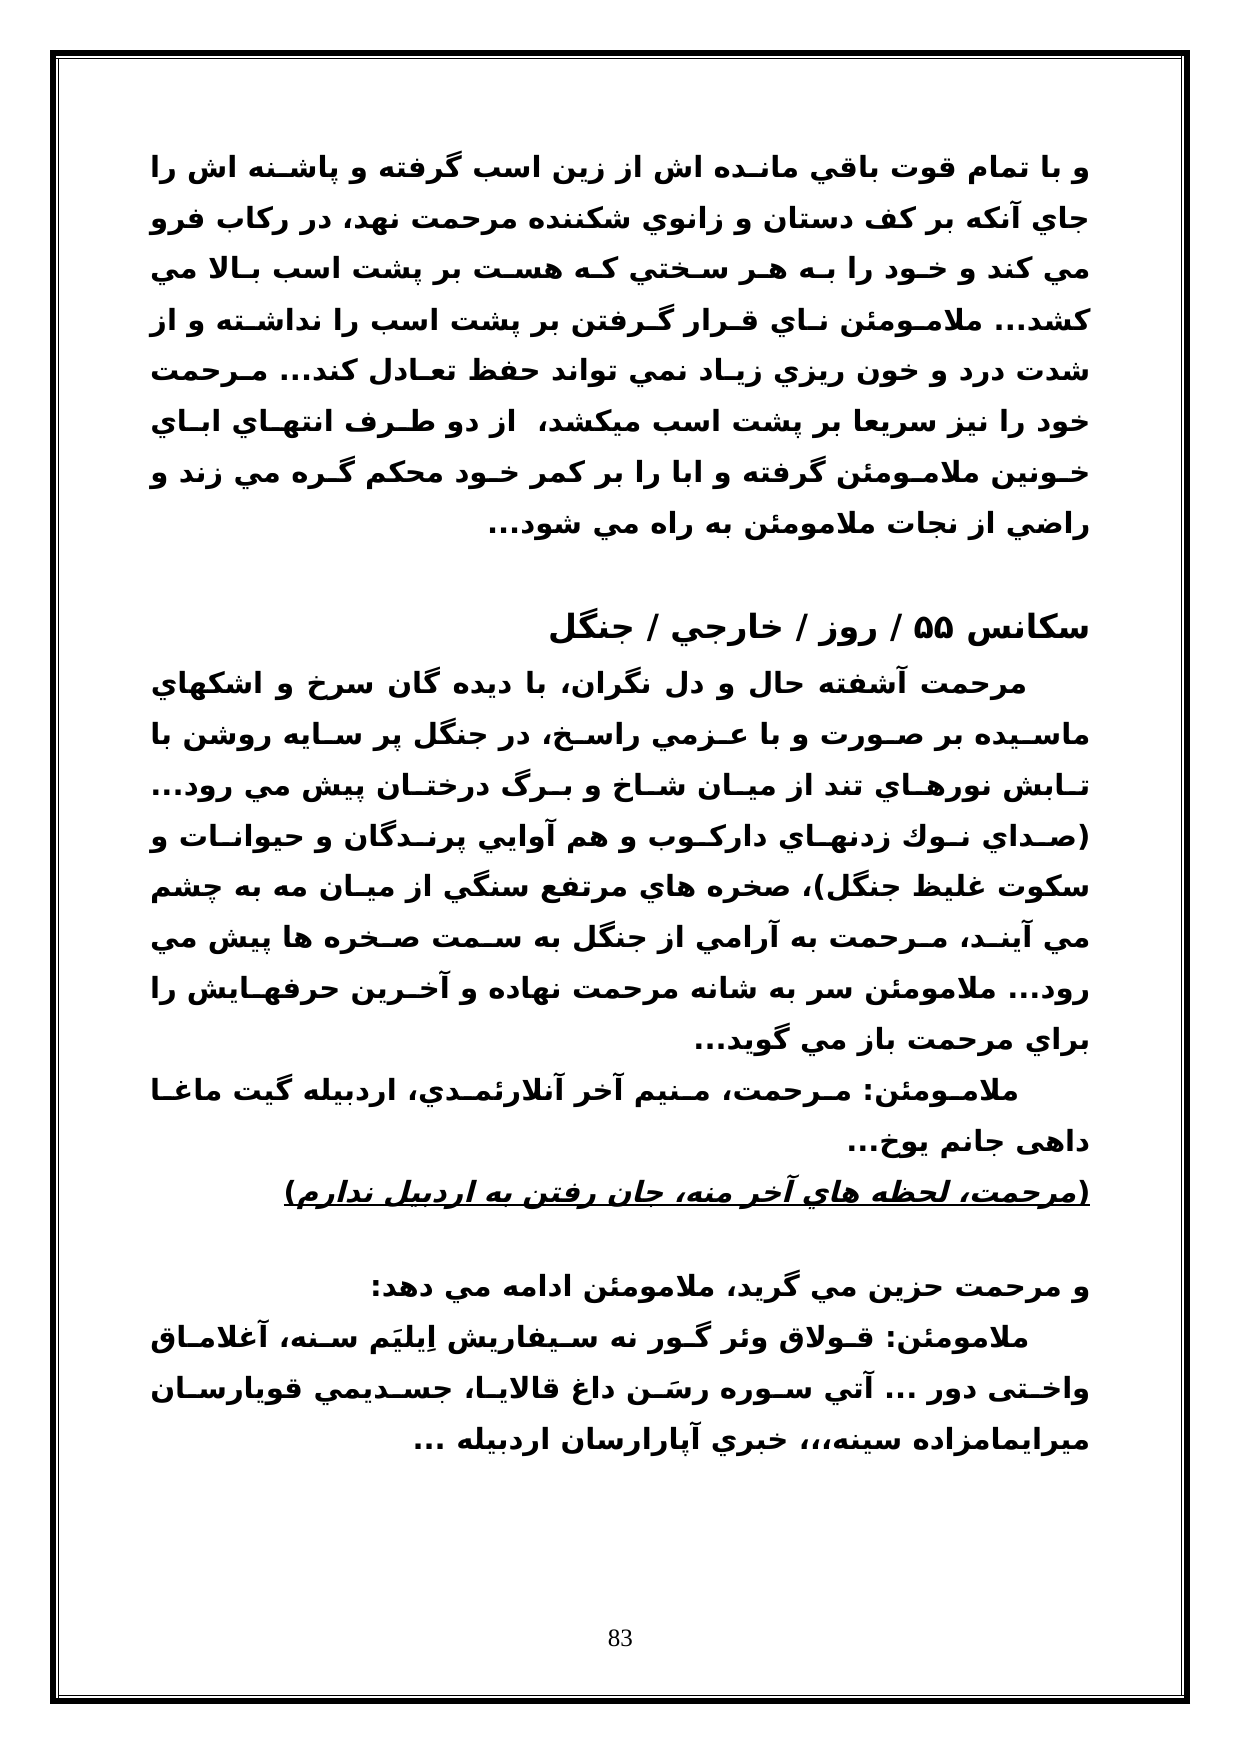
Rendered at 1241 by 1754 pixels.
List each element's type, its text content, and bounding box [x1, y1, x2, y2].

text ملامومئن: قولاق وئر گور نه سیفاريش اِيليَم سنه، آغلاماق واختی دور ... آتي سوره رسَن داغ قالايا، جسديمي قويارسان ميرايمامزاده سينه،،، خبري آپارارسان اردبيله ... [150, 1320, 1090, 1456]
text و مرحمت حزين مي گريد، ملامومئن ادامه مي دهد: [150, 1269, 1090, 1303]
text ملامومئن: مرحمت، منيم آخر آنلارئمدي، اردبيله گیت ماغا داهی جانم یوخ... [150, 1073, 1090, 1158]
text و با تمام قوت باقي مانده اش از زين اسب گرفته و پاشنه اش را جاي آنكه بر كف دستان و زانوي شكننده مرحمت نهد، در ركاب فرو مي كند و خود را به هر سختي كه هست بر پشت اسب بالا مي كشد... ملامومئن ناي قرار گرفتن بر پشت اسب را نداشته و از شدت درد و خون ريزي زياد نمي تواند حفظ تعادل كند... مرحمت خود را نيز سريعا بر پشت اسب ميكشد، از دو طرف انتهاي اباي خونين ملامومئن گرفته و ابا را بر كمر خود محكم گره مي زند و راضي از نجات ملامومئن به راه مي شود... [150, 150, 1090, 541]
text (مرحمت، لحظه هاي آخر منه، جان رفتن به اردبيل ندارم) [150, 1175, 1090, 1209]
text مرحمت آشفته حال و دل نگران، با ديده گان سرخ و اشكهاي ماسيده بر صورت و با عزمي راسخ، در جنگل پر سايه روشن با تابش نورهاي تند از ميان شاخ و برگ درختان پيش مي رود... (صداي نوك زدنهاي داركوب و هم آوايي پرندگان و حيوانات و سكوت غليظ جنگل)، صخره هاي مرتفع سنگي از ميان مه به چشم مي آيند، مرحمت به آرامي از جنگل به سمت صخره ها پيش مي رود... ملامومئن سر به شانه مرحمت نهاده و آخرين حرفهايش را براي مرحمت باز مي گويد... [150, 666, 1090, 1057]
text سكانس ۵۵ / روز / خارجي / جنگل [150, 608, 1090, 647]
